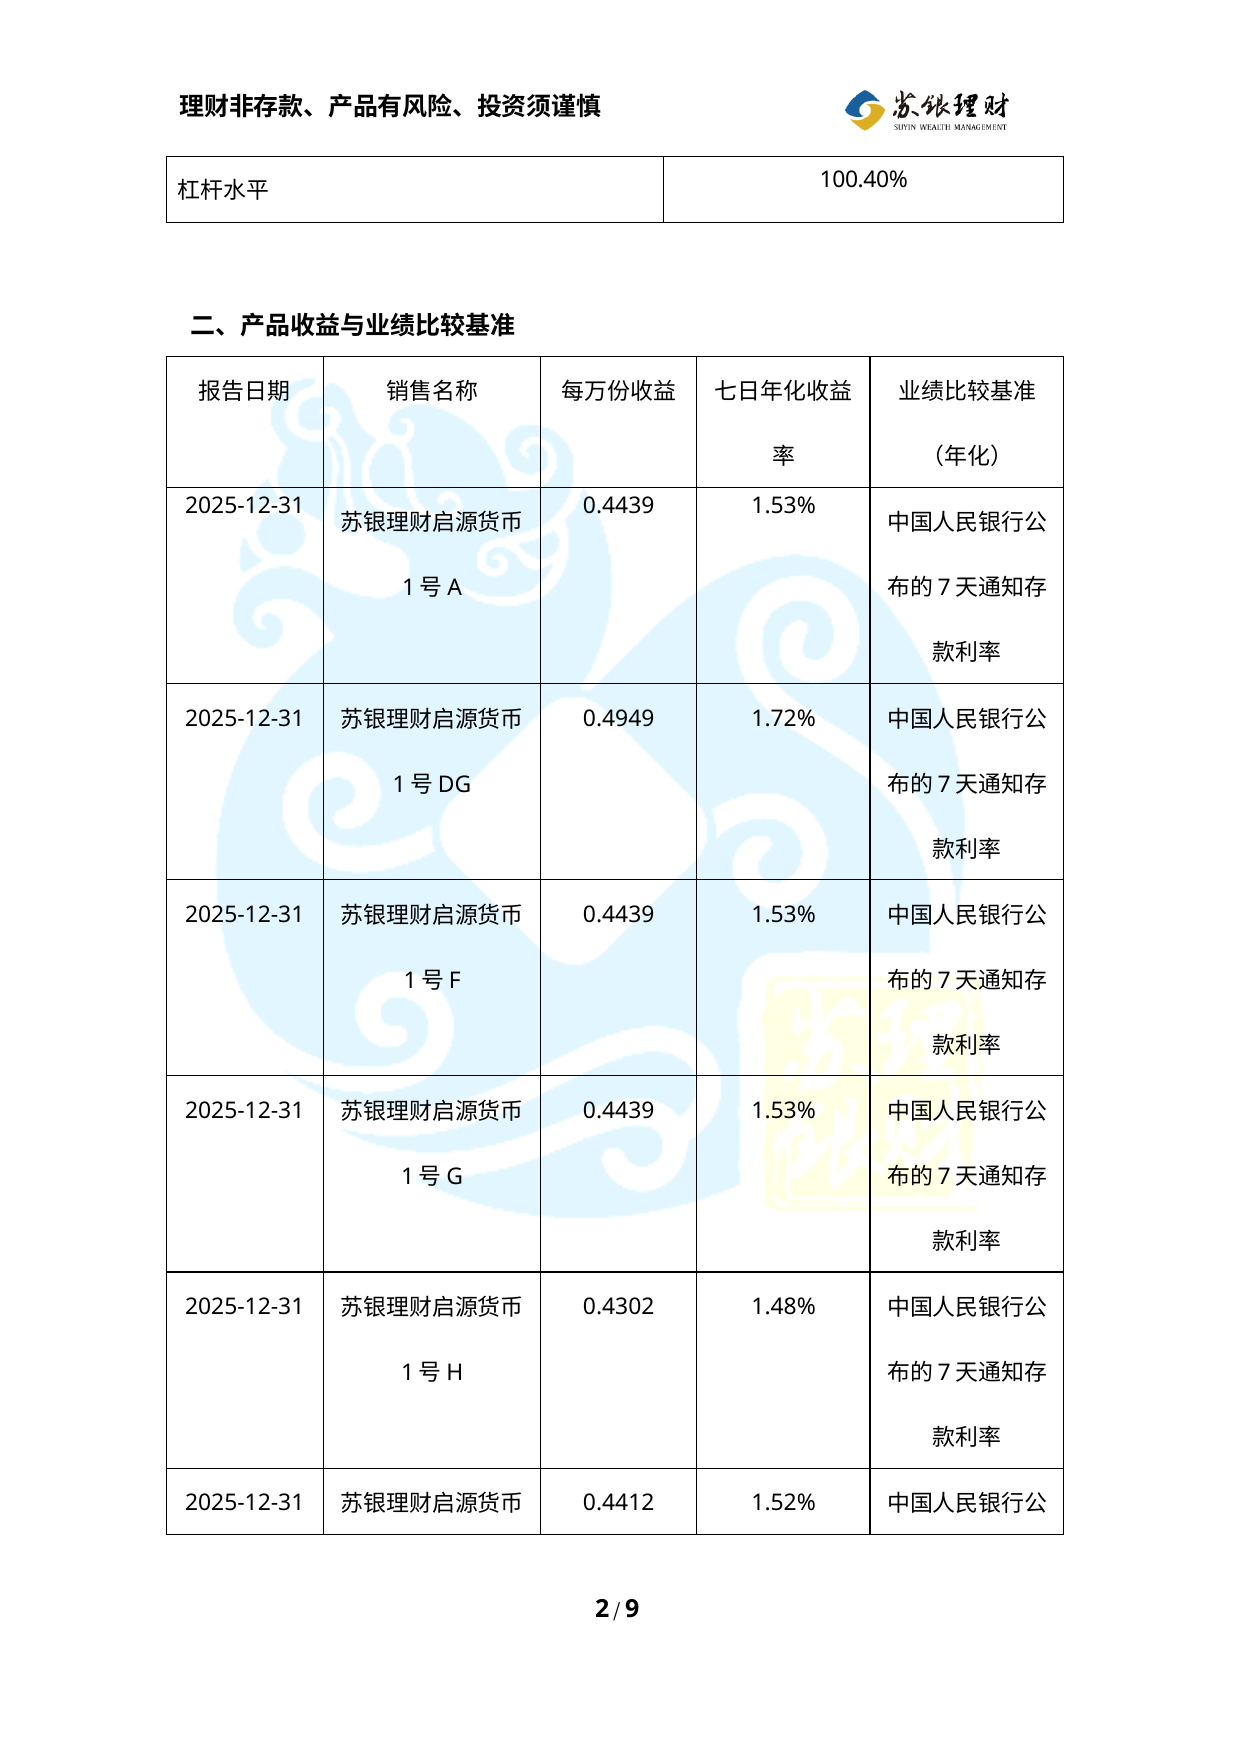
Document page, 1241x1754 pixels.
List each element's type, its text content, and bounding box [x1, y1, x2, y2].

table_cell 0.4412 [541, 1469, 696, 1533]
table_cell 2025-12-31 [167, 880, 323, 1075]
table_cell 中国人民银行公布的7天通知存款利率 [871, 880, 1063, 1075]
table_cell 0.4439 [541, 488, 696, 683]
table_cell 100.40% [664, 157, 1063, 222]
table_cell 2025-12-31 [167, 684, 323, 879]
table_header 业绩比较基准（年化） [871, 357, 1063, 487]
table_header 每万份收益 [541, 357, 696, 487]
table_header 七日年化收益率 [697, 357, 869, 487]
table_cell 中国人民银行公布的7天通知存款利率 [871, 1469, 1063, 1533]
table_cell 1.72% [697, 684, 869, 879]
table_cell 中国人民银行公布的7天通知存款利率 [871, 684, 1063, 879]
table_cell 1.53% [697, 1076, 869, 1271]
table_cell 1.52% [697, 1469, 869, 1533]
table_cell 1.53% [697, 880, 869, 1075]
table_cell 苏银理财启源货币1号I [324, 1469, 540, 1533]
table_cell 苏银理财启源货币1号G [324, 1076, 540, 1271]
table_cell 0.4302 [541, 1273, 696, 1467]
table_cell 苏银理财启源货币1号DG [324, 684, 540, 879]
table_cell 苏银理财启源货币1号H [324, 1273, 540, 1467]
table_header 报告日期 [167, 357, 323, 487]
table_cell 中国人民银行公布的7天通知存款利率 [871, 488, 1063, 683]
table_cell 中国人民银行公布的7天通知存款利率 [871, 1076, 1063, 1271]
table_cell 2025-12-31 [167, 1076, 323, 1271]
table_cell 中国人民银行公布的7天通知存款利率 [871, 1273, 1063, 1467]
table_header 销售名称 [324, 357, 540, 487]
table_cell 1.48% [697, 1273, 869, 1467]
picture [820, 72, 1039, 143]
table_cell 1.53% [697, 488, 869, 683]
table_cell 0.4439 [541, 880, 696, 1075]
table_cell 2025-12-31 [167, 488, 323, 683]
table_cell 0.4439 [541, 1076, 696, 1271]
table_cell 苏银理财启源货币1号A [324, 488, 540, 683]
table_cell 0.4949 [541, 684, 696, 879]
table_cell 杠杆水平 [167, 157, 663, 222]
subtitle 二、产品收益与业绩比较基准 [190, 291, 1053, 356]
table_cell 2025-12-31 [167, 1273, 323, 1467]
table_cell 2025-12-31 [167, 1469, 323, 1533]
table_cell 苏银理财启源货币1号F [324, 880, 540, 1075]
